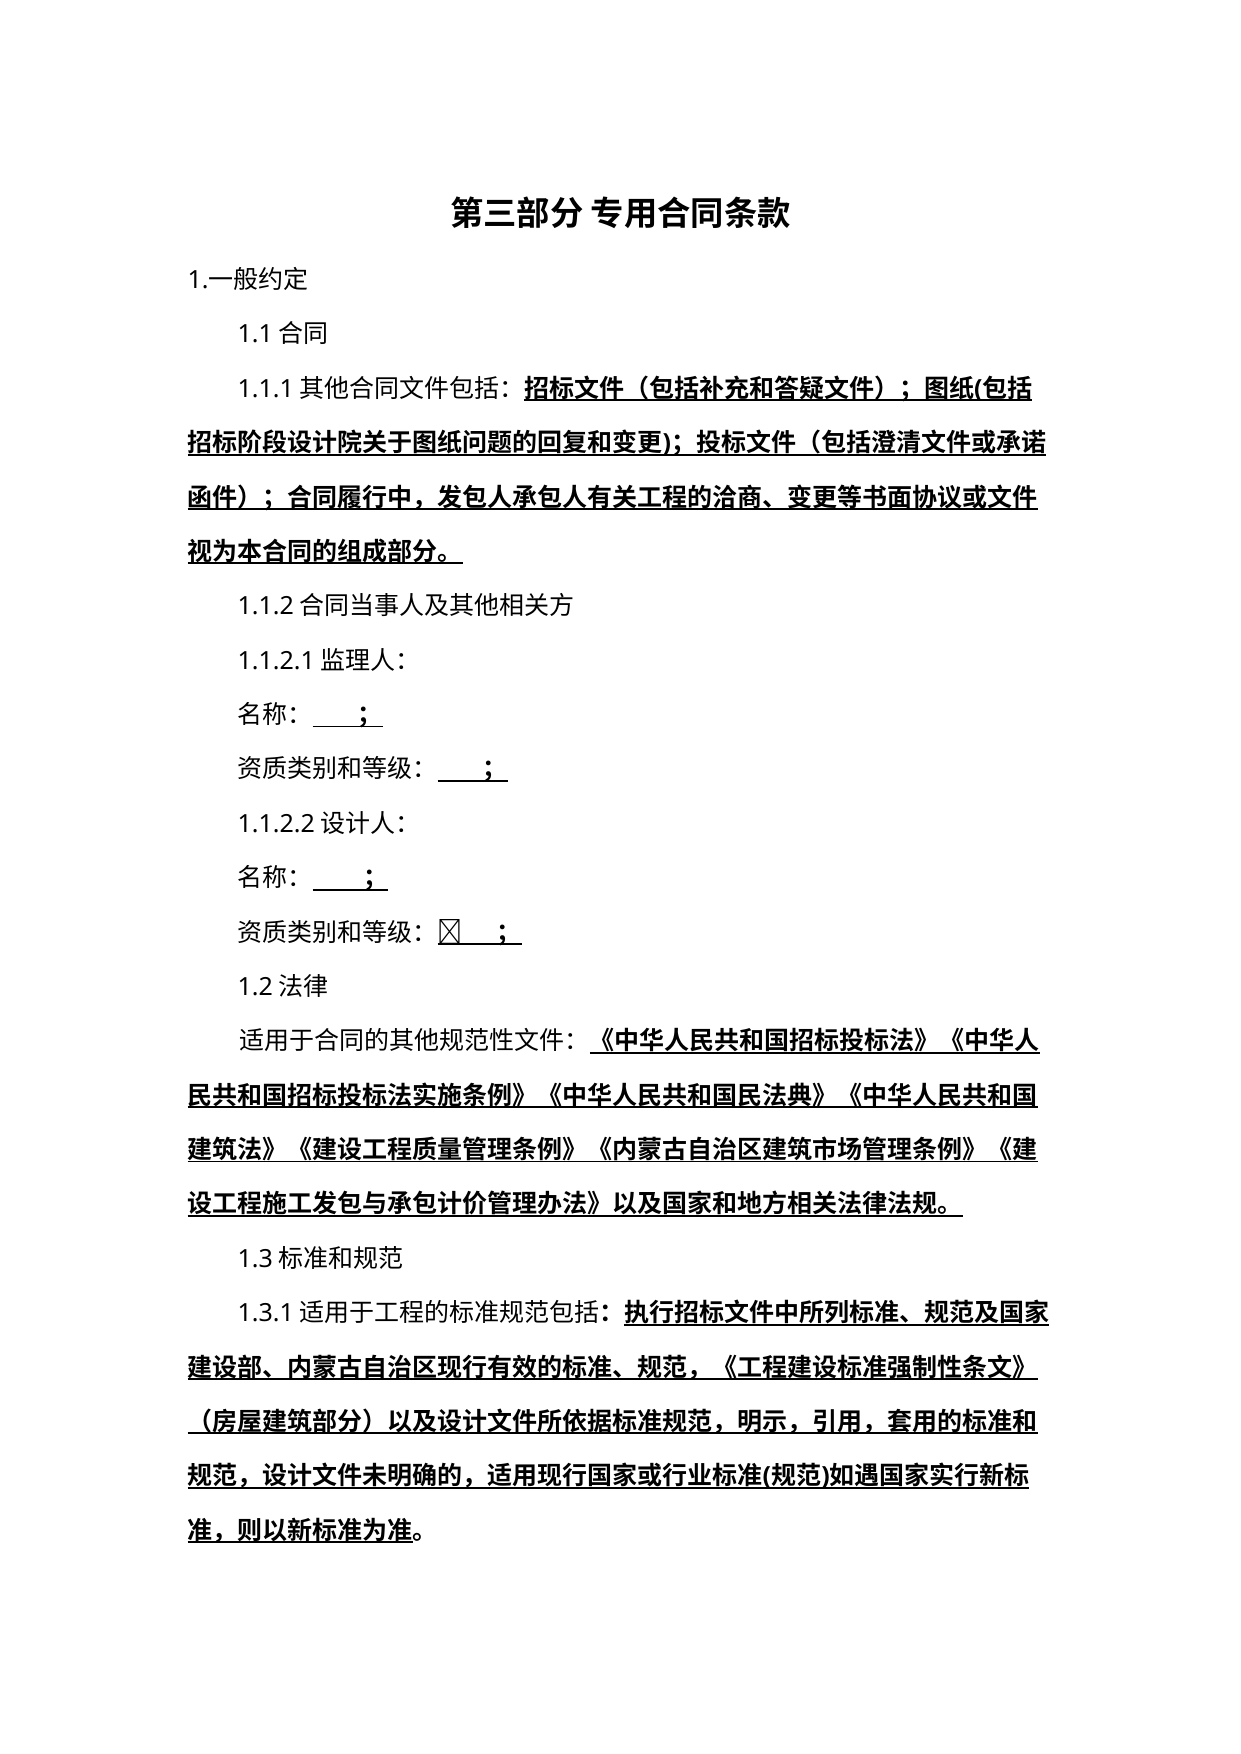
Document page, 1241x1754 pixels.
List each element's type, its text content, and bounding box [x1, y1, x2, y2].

text 名称： ； [187, 858, 1053, 894]
text 第三部分 专用合同条款 [187, 178, 1053, 243]
text 资质类别和等级： ； [187, 912, 1053, 948]
text 1.2法律 [187, 966, 1053, 1003]
text 1.1.2合同当事人及其他相关方 [187, 586, 1053, 622]
text 1.3.1适用于工程的标准规范包括：执行招标文件中所列标准、规范及国家建设部、内蒙古自治区现行有效的标准、规范，《工程建设标准强制性条文》（房屋建筑部分）以及设计文件所依据标准规范，明示，引用，套用的标准和规范，设计文件未明确的，适用现行国家或行业标准(规范)如遇国家实行新标准，则以新标准为准。 [187, 1293, 1053, 1546]
text 1.1.1其他合同文件包括：招标文件（包括补充和答疑文件）；图纸(包括招标阶段设计院关于图纸问题的回复和变更)；投标文件（包括澄清文件或承诺函件）；合同履行中，发包人承包人有关工程的洽商、变更等书面协议或文件视为本合同的组成部分。 [187, 368, 1053, 568]
text 1.1.2.1监理人： [187, 640, 1053, 676]
text 1.一般约定 [187, 259, 1053, 296]
text 资质类别和等级： ； [187, 749, 1053, 785]
text 适用于合同的其他规范性文件：《中华人民共和国招标投标法》《中华人民共和国招标投标法实施条例》《中华人民共和国民法典》《中华人民共和国建筑法》《建设工程质量管理条例》《内蒙古自治区建筑市场管理条例》《建设工程施工发包与承包计价管理办法》以及国家和地方相关法律法规。 [187, 1021, 1053, 1220]
text 1.1.2.2设计人： [187, 803, 1053, 839]
text 名称： ； [187, 694, 1053, 731]
text 1.1合同 [187, 314, 1053, 350]
text 1.3标准和规范 [187, 1238, 1053, 1274]
